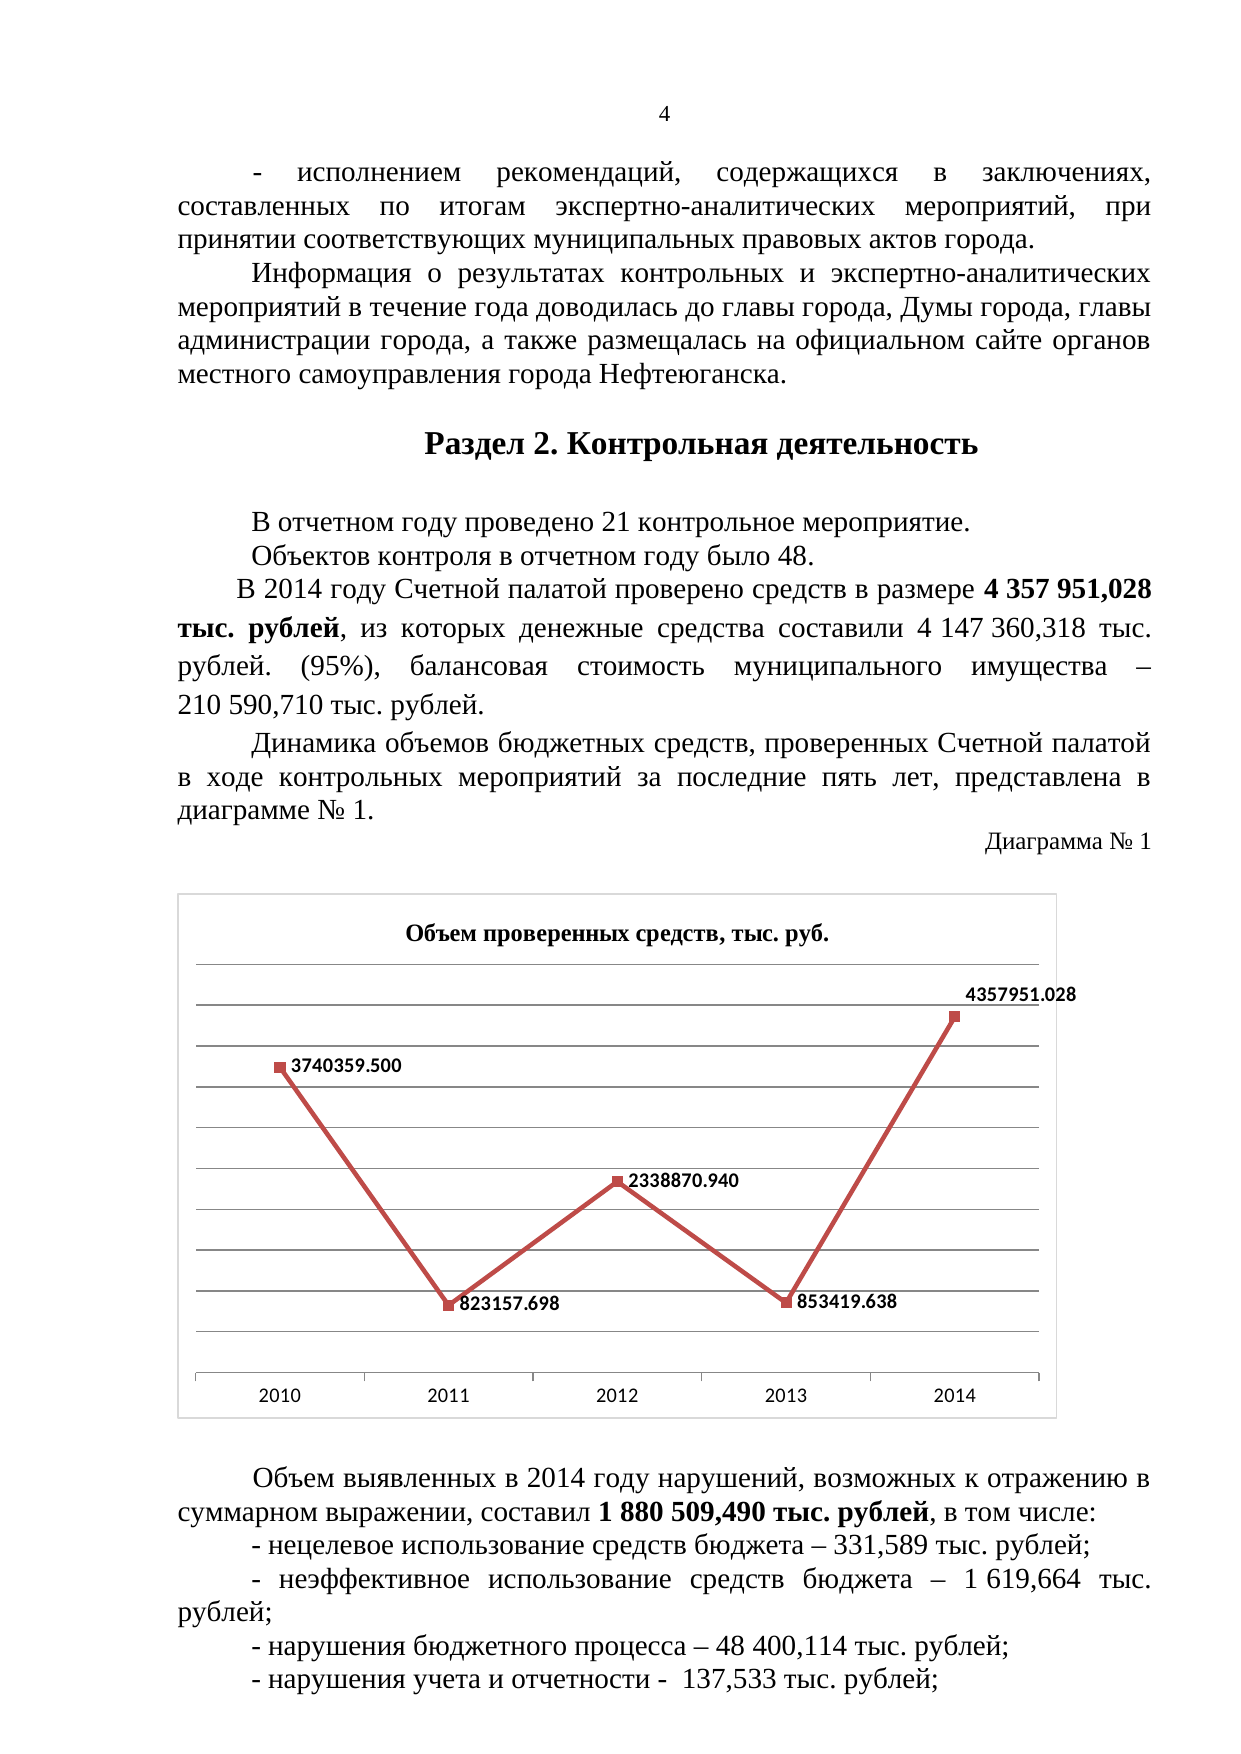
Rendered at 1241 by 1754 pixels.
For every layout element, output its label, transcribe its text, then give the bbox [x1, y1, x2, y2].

text - нарушения учета и отчетности - 137,533 тыс. рублей; [177, 1661, 1152, 1695]
text Диаграмма № 1 [177, 826, 1152, 855]
text В 2014 году Счетной палатой проверено средств в размере 4 357 951,028 тыс. рублей, из которых денежные средства составили 4 147 360,318 тыс. рублей. (95%), балансовая стоимость муниципального имущества – 210 590,710 тыс. рублей. [177, 571, 1152, 720]
text - неэффективное использование средств бюджета – 1 619,664 тыс. рублей; [177, 1561, 1152, 1628]
text Объем выявленных в 2014 году нарушений, возможных к отражению в суммарном выражении, составил 1 880 509,490 тыс. рублей, в том числе: [177, 1460, 1152, 1527]
text Динамика объемов бюджетных средств, проверенных Счетной палатой в ходе контрольных мероприятий за последние пять лет, представлена в диаграмме № 1. [177, 725, 1152, 826]
text - нарушения бюджетного процесса – 48 400,114 тыс. рублей; [177, 1628, 1152, 1661]
text Информация о результатах контрольных и экспертно-аналитических мероприятий в течение года доводилась до главы города, Думы города, главы администрации города, а также размещалась на официальном сайте органов местного самоуправления города Нефтеюганска. [177, 255, 1152, 389]
text Объектов контроля в отчетном году было 48. [177, 538, 1152, 571]
text - нецелевое использование средств бюджета – 331,589 тыс. рублей; [177, 1527, 1152, 1561]
text - исполнением рекомендаций, содержащихся в заключениях, составленных по итогам экспертно-аналитических мероприятий, при принятии соответствующих муниципальных правовых актов города. [177, 154, 1152, 255]
text Раздел 2. Контрольная деятельность [177, 423, 1152, 461]
text В отчетном году проведено 21 контрольное мероприятие. [177, 499, 1152, 538]
